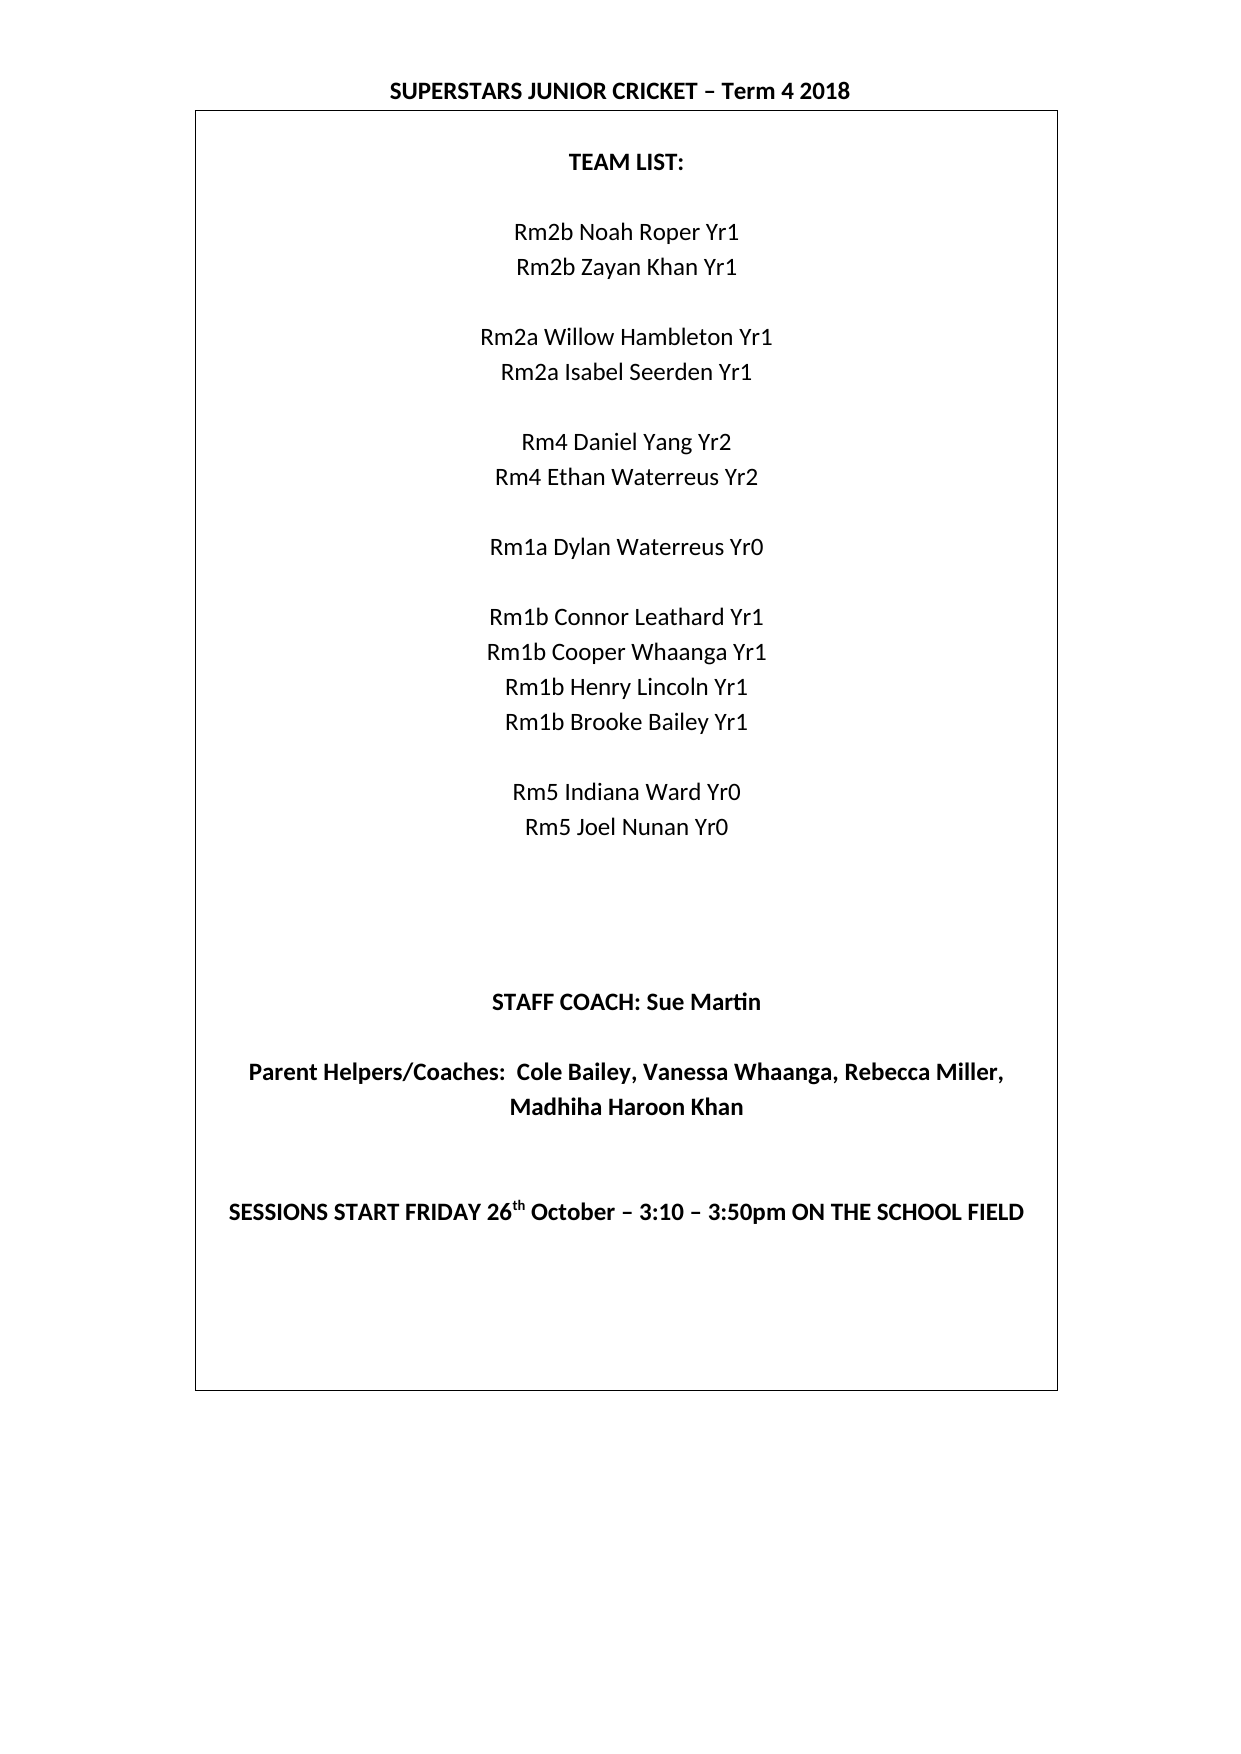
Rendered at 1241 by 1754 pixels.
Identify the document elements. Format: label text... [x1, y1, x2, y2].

text SUPERSTARS JUNIOR CRICKET – Term 4 2018 [75, 75, 1165, 106]
table_header TEAM LIST: Rm2b Noah Roper Yr1 Rm2b Zayan Khan Yr1 Rm2a Willow Hambleton Yr1 Rm2a Isabel Seerden Yr1 Rm4 Daniel Yang Yr2 Rm4 Ethan Waterreus Yr2 Rm1a Dylan Waterreus Yr0 Rm1b Connor Leathard Yr1 Rm1b Cooper Whaanga Yr1 Rm1b Henry Lincoln Yr1 Rm1b Brooke Bailey Yr1 Rm5 Indiana Ward Yr0 Rm5 Joel Nunan Yr0 STAFF COACH: Sue Martin Parent Helpers/Coaches: Cole Bailey, Vanessa Whaanga, Rebecca Miller, Madhiha Haroon Khan SESSIONS START FRIDAY 26th October – 3:10 – 3:50pm ON THE SCHOOL FIELD [196, 111, 1057, 1390]
